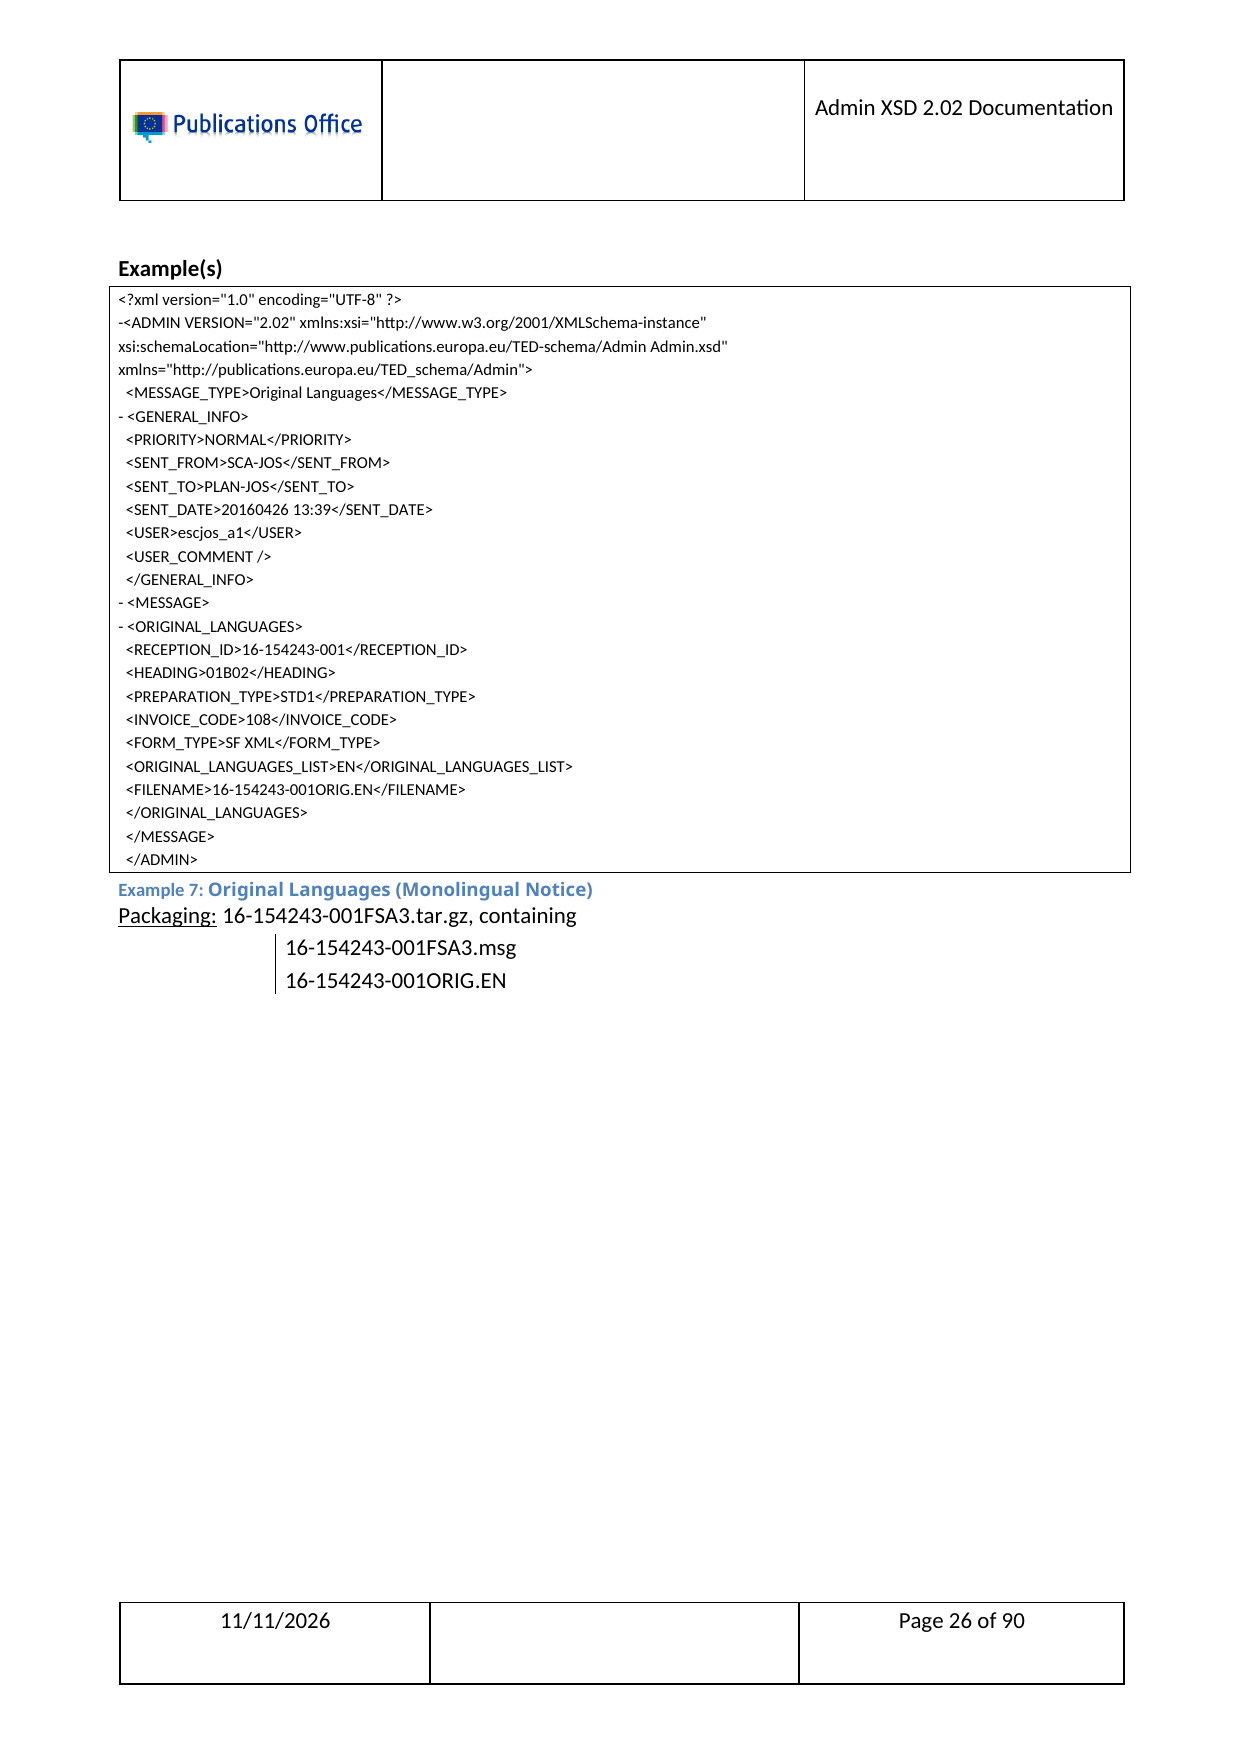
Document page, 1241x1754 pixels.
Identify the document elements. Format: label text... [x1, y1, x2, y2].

text <SENT_DATE>20160426 13:39</SENT_DATE> [110, 496, 1130, 519]
text </ADMIN> [110, 846, 1130, 872]
text <SENT_FROM>SCA-JOS</SENT_FROM> [110, 449, 1130, 473]
text <FILENAME>16-154243-001ORIG.EN</FILENAME> [110, 776, 1130, 799]
text 16-154243-001ORIG.EN [480, 966, 1122, 994]
text <SENT_TO>PLAN-JOS</SENT_TO> [110, 473, 1130, 496]
text - <ORIGINAL_LANGUAGES> [110, 613, 1130, 636]
text <?xml version="1.0" encoding="UTF-8" ?> [110, 287, 1130, 309]
text </MESSAGE> [110, 823, 1130, 846]
picture [132, 112, 370, 143]
text Packaging: 16-154243-001FSA3.tar.gz, containing [118, 901, 410, 929]
text Example(s) [118, 254, 1122, 282]
text <FORM_TYPE>SF XML</FORM_TYPE> [110, 729, 1130, 753]
text </GENERAL_INFO> [110, 566, 1130, 589]
text 16-154243-001FSA3.msg [275, 933, 1122, 962]
text <MESSAGE_TYPE>Original Languages</MESSAGE_TYPE> [110, 379, 1130, 403]
text <PRIORITY>NORMAL</PRIORITY> [110, 426, 1130, 449]
text <PREPARATION_TYPE>STD1</PREPARATION_TYPE> [110, 683, 1130, 706]
text <RECEPTION_ID>16-154243-001</RECEPTION_ID> [110, 636, 1130, 659]
text </ORIGINAL_LANGUAGES> [110, 799, 1130, 823]
text 16-154243-001ORIG.EN [276, 966, 475, 994]
text <ORIGINAL_LANGUAGES_LIST>EN</ORIGINAL_LANGUAGES_LIST> [110, 753, 1130, 776]
text Packaging: 16-154243-001FSA3.tar.gz, containing [416, 901, 1122, 929]
text -<ADMIN VERSION="2.02" xmlns:xsi="http://www.w3.org/2001/XMLSchema-instance" xsi:schemaLocation="http://www.publications.europa.eu/TED-schema/Admin Admin.xsd" xmlns="http://publications.europa.eu/TED_schema/Admin"> [110, 309, 1130, 379]
text - <MESSAGE> [110, 589, 1130, 613]
text Example 7: Original Languages (Monolingual Notice) [118, 876, 1122, 901]
text <INVOICE_CODE>108</INVOICE_CODE> [110, 706, 1130, 729]
text <HEADING>01B02</HEADING> [110, 659, 1130, 683]
text <USER>escjos_a1</USER> [110, 519, 1130, 543]
text - <GENERAL_INFO> [110, 403, 1130, 426]
text <USER_COMMENT /> [110, 543, 1130, 566]
